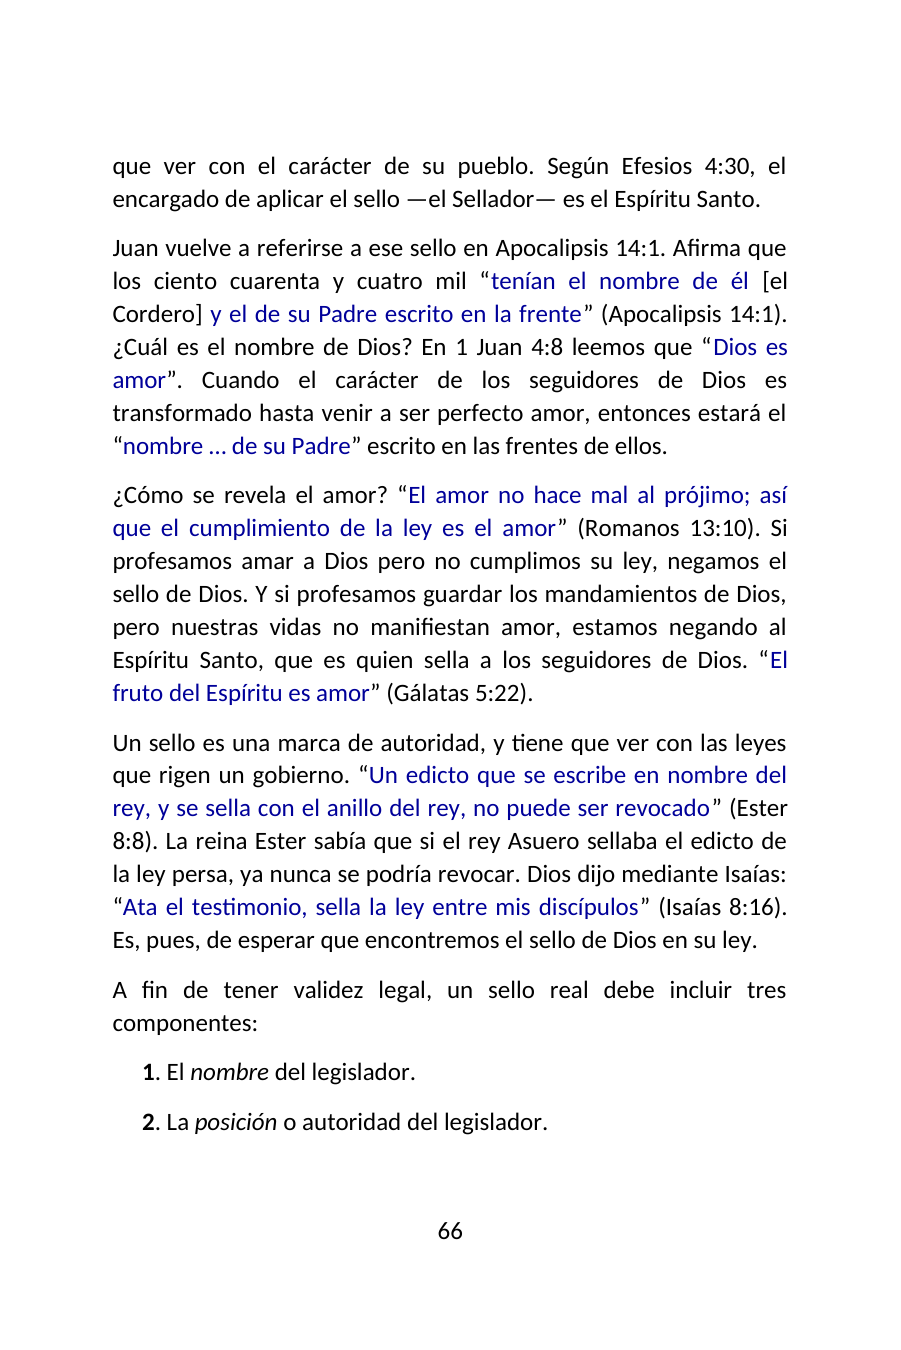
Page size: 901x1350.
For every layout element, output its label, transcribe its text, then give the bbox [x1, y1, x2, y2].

text 1. El nombre del legislador. [142, 1056, 788, 1087]
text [112, 150, 788, 213]
text 2. La posición o autoridad del legislador. [142, 1106, 788, 1136]
text Un sello es una marca de autoridad, y tiene que ver con las leyes que rigen un gobierno. “Un edicto que se escribe en nombre del rey, y se sella con el anillo del rey, no puede ser revocado” (Ester 8:8). La reina Ester sabía que si el rey Asuero sellaba el edicto de la ley persa, ya nunca se podría revocar. Dios dijo mediante Isaías: “Ata el testimonio, sella la ley entre mis discípulos” (Isaías 8:16). Es, pues, de esperar que encontremos el sello de Dios en su ley. [112, 727, 788, 955]
text A fin de tener validez legal, un sello real debe incluir tres componentes: [112, 974, 788, 1037]
text Juan vuelve a referirse a ese sello en Apocalipsis 14:1. Afirma que los ciento cuarenta y cuatro mil “tenían el nombre de él [el Cordero] y el de su Padre escrito en la frente” (Apocalipsis 14:1). ¿Cuál es el nombre de Dios? En 1 Juan 4:8 leemos que “Dios es amor”. Cuando el carácter de los seguidores de Dios es transformado hasta venir a ser perfecto amor, entonces estará el “nombre … de su Padre” escrito en las frentes de ellos. [112, 232, 788, 461]
text ¿Cómo se revela el amor? “El amor no hace mal al prójimo; así que el cumplimiento de la ley es el amor” (Romanos 13:10). Si profesamos amar a Dios pero no cumplimos su ley, negamos el sello de Dios. Y si profesamos guardar los mandamientos de Dios, pero nuestras vidas no manifiestan amor, estamos negando al Espíritu Santo, que es quien sella a los seguidores de Dios. “El fruto del Espíritu es amor” (Gálatas 5:22). [112, 479, 788, 708]
